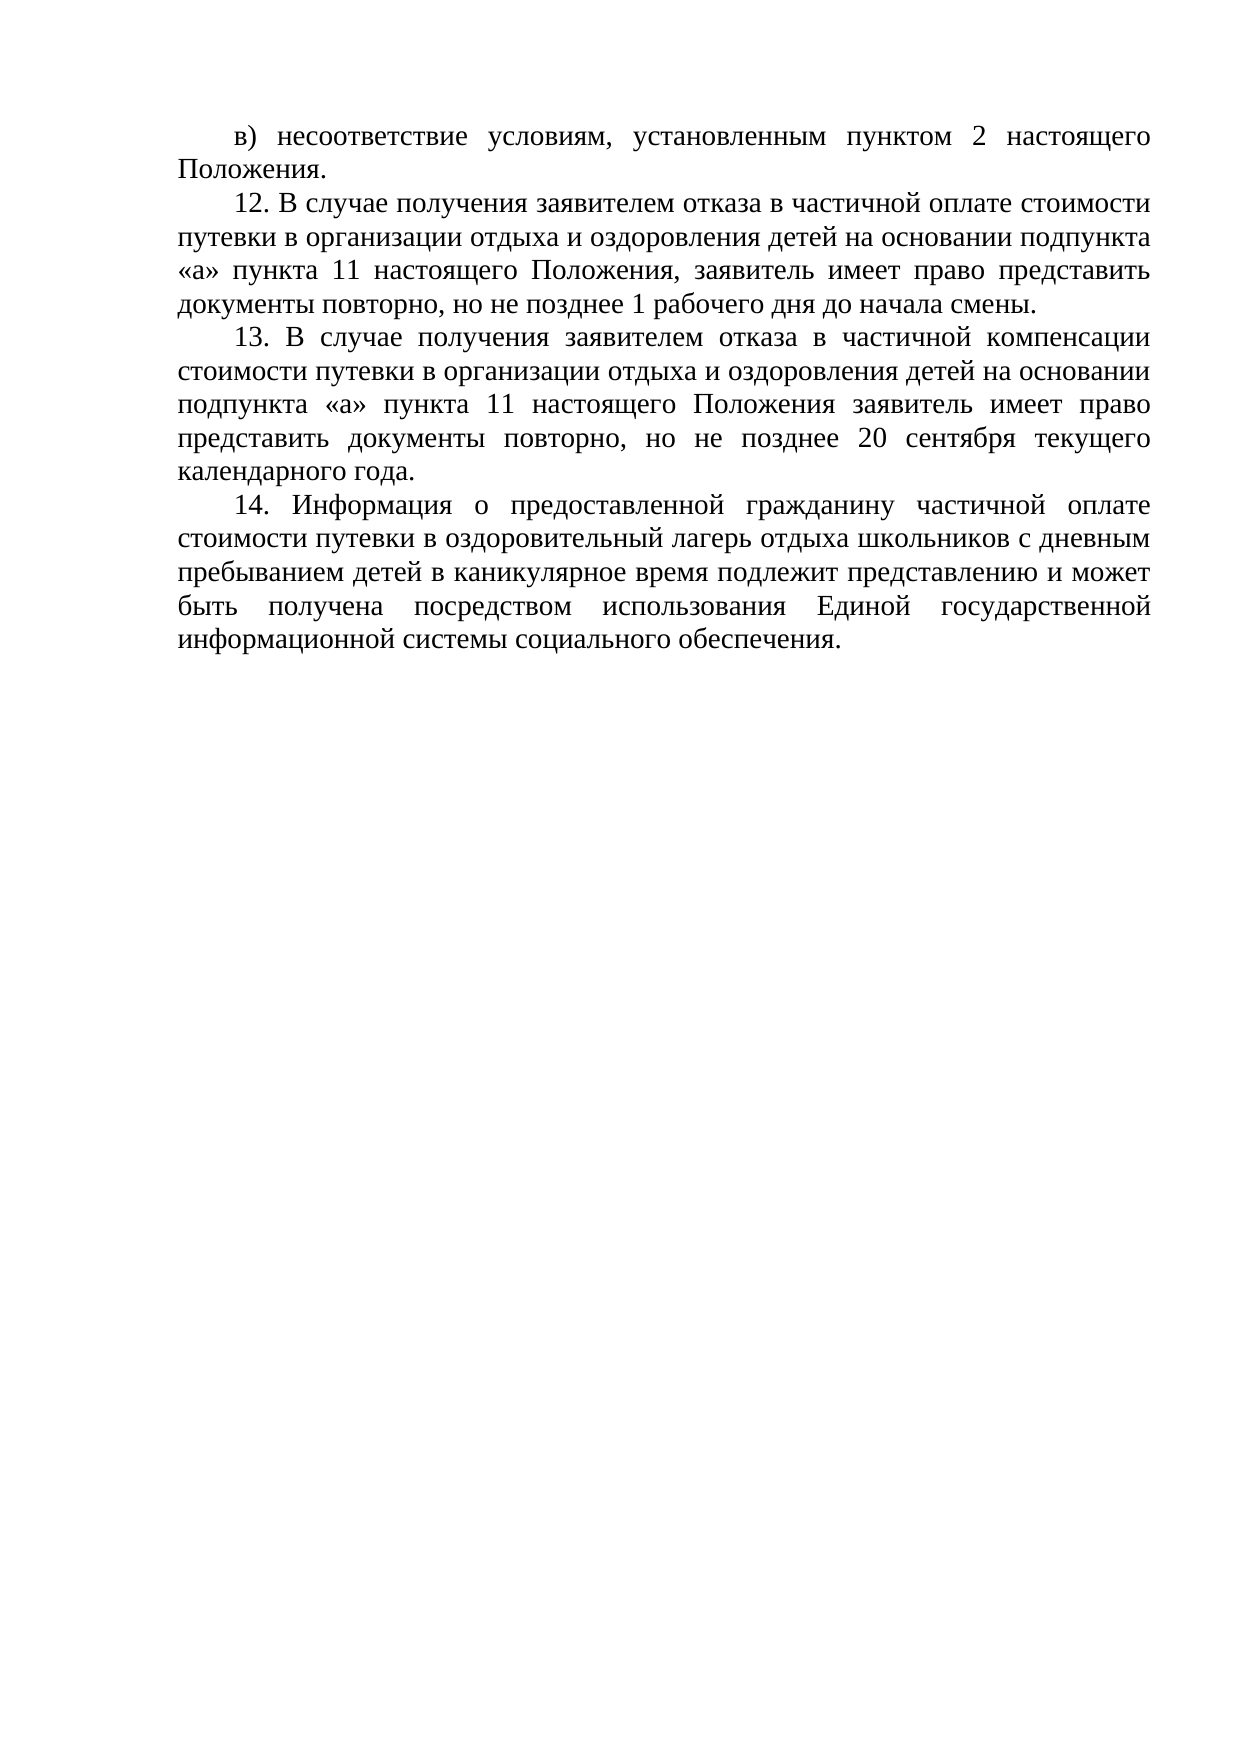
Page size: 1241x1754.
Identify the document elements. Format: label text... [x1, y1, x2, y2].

text 13. В случае получения заявителем отказа в частичной компенсации стоимости путевки в организации отдыха и оздоровления детей на основании подпункта «а» пункта 11 настоящего Положения заявитель имеет право представить документы повторно, но не позднее 20 сентября текущего календарного года. [177, 319, 1152, 487]
text в) несоответствие условиям, установленным пунктом 2 настоящего Положения. [177, 118, 1152, 185]
text 14. Информация о предоставленной гражданину частичной оплате стоимости путевки в оздоровительный лагерь отдыха школьников с дневным пребыванием детей в каникулярное время подлежит представлению и может быть получена посредством использования Единой государственной информационной системы социального обеспечения. [177, 487, 1152, 655]
text 12. В случае получения заявителем отказа в частичной оплате стоимости путевки в организации отдыха и оздоровления детей на основании подпункта «а» пункта 11 настоящего Положения, заявитель имеет право представить документы повторно, но не позднее 1 рабочего дня до начала смены. [177, 185, 1152, 319]
